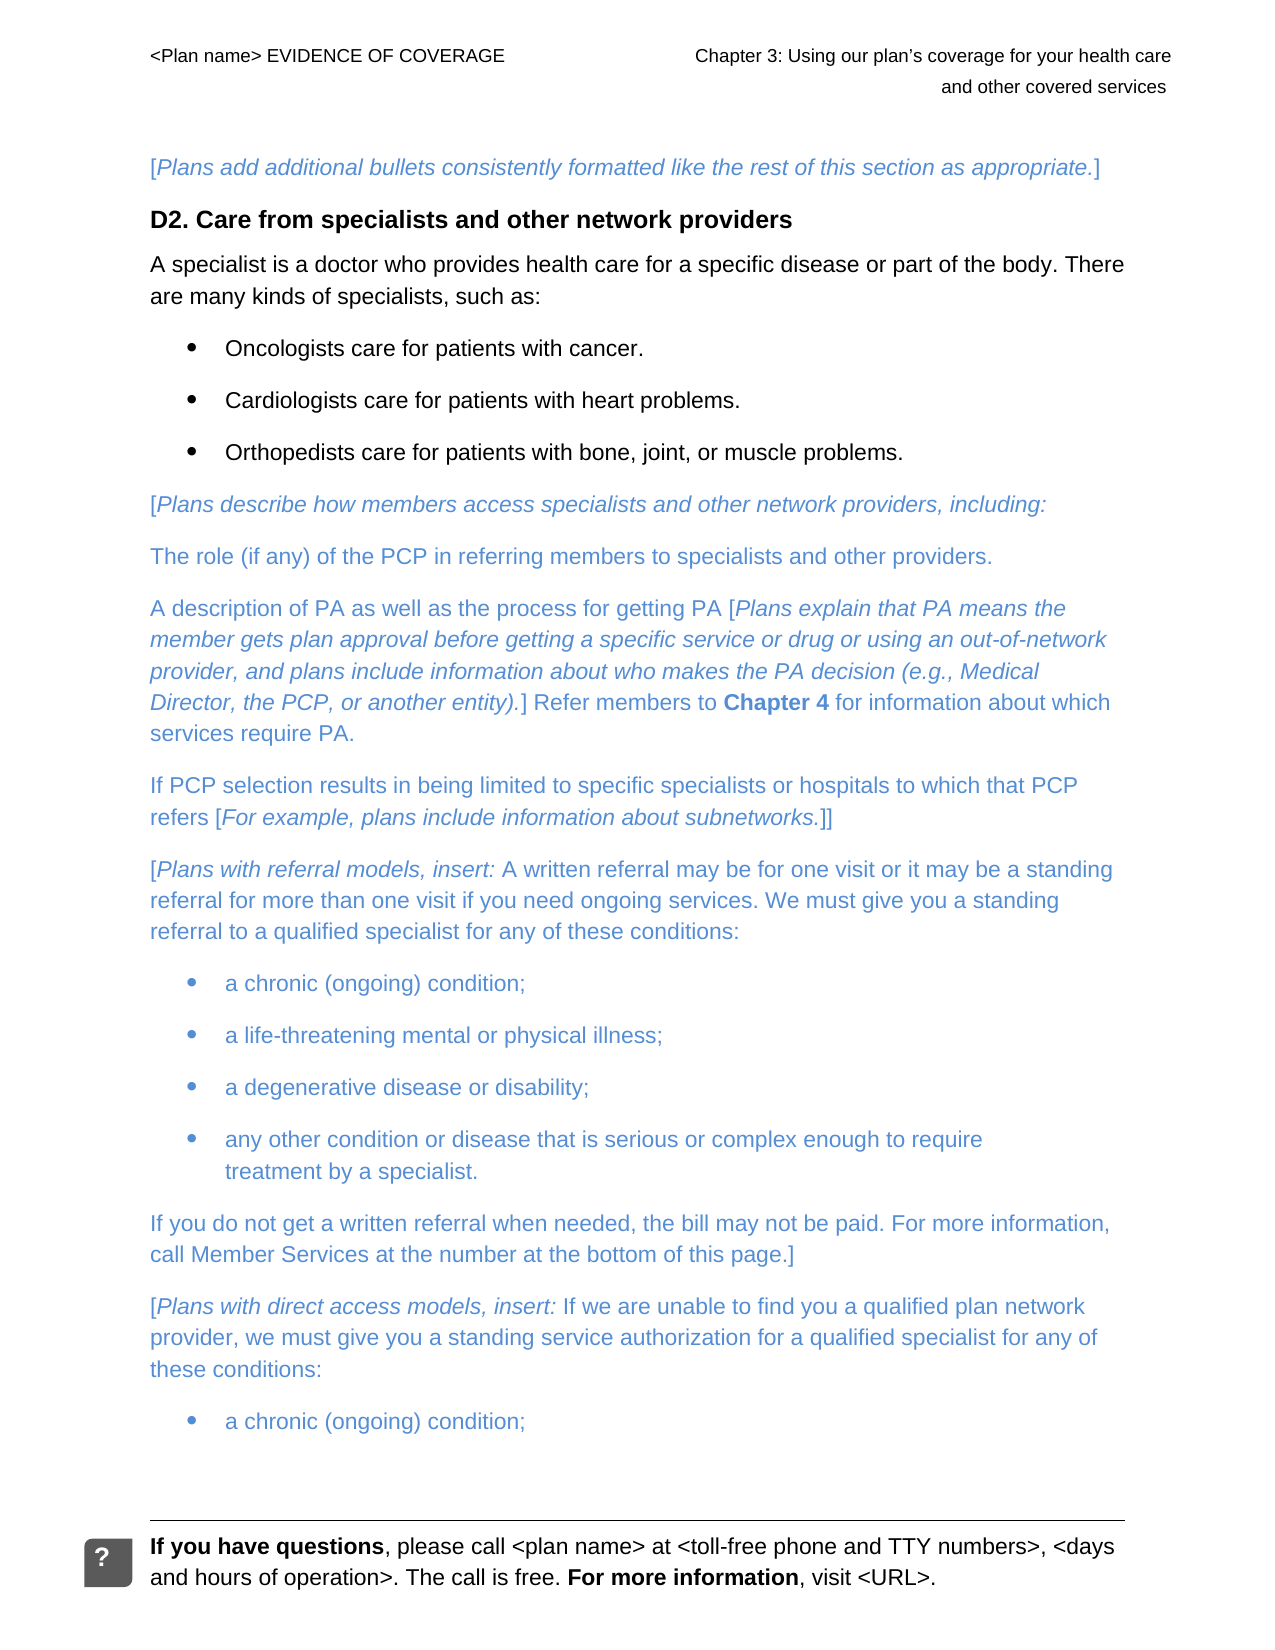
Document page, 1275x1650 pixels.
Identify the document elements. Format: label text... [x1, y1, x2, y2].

text [Plans describe how members access specialists and other network providers, including: [150, 487, 1125, 519]
text any other condition or disease that is serious or complex enough to require treatment by a specialist. [187, 1123, 1050, 1185]
text A description of PA as well as the process for getting PA [Plans explain that PA means the member gets plan approval before getting a specific service or drug or using an out-of-network provider, and plans include information about who makes the PA decision (e.g., Medical Director, the PCP, or another entity).] Refer members to Chapter 4 for information about which services require PA. [150, 592, 1125, 748]
text Oncologists care for patients with cancer. [187, 331, 1050, 362]
text [Plans with referral models, insert: A written referral may be for one visit or it may be a standing referral for more than one visit if you need ongoing services. We must give you a standing referral to a qualified specialist for any of these conditions: [150, 852, 1125, 946]
text a degenerative disease or disability; [187, 1071, 1050, 1102]
text a chronic (ongoing) condition; [187, 1404, 1050, 1435]
text a chronic (ongoing) condition; [187, 967, 1050, 998]
text If you do not get a written referral when needed, the bill may not be paid. For more information, call Member Services at the number at the bottom of this page.] [150, 1206, 1125, 1269]
text Orthopedists care for patients with bone, joint, or muscle problems. [187, 435, 1050, 467]
text [Plans with direct access models, insert: If we are unable to find you a qualified plan network provider, we must give you a standing service authorization for a qualified specialist for any of these conditions: [150, 1289, 1125, 1383]
text [Plans add additional bullets consistently formatted like the rest of this section as appropriate.] [150, 150, 1125, 181]
text Cardiologists care for patients with heart problems. [187, 383, 1050, 414]
subtitle D2. Care from specialists and other network providers [150, 202, 1050, 235]
text If PCP selection results in being limited to specific specialists or hospitals to which that PCP refers [For example, plans include information about subnetworks.]] [150, 769, 1125, 831]
text The role (if any) of the PCP in referring members to specialists and other providers. [150, 539, 1125, 571]
text a life-threatening mental or physical illness; [187, 1019, 1050, 1050]
text A specialist is a doctor who provides health care for a specific disease or part of the body. There are many kinds of specialists, such as: [150, 248, 1125, 310]
